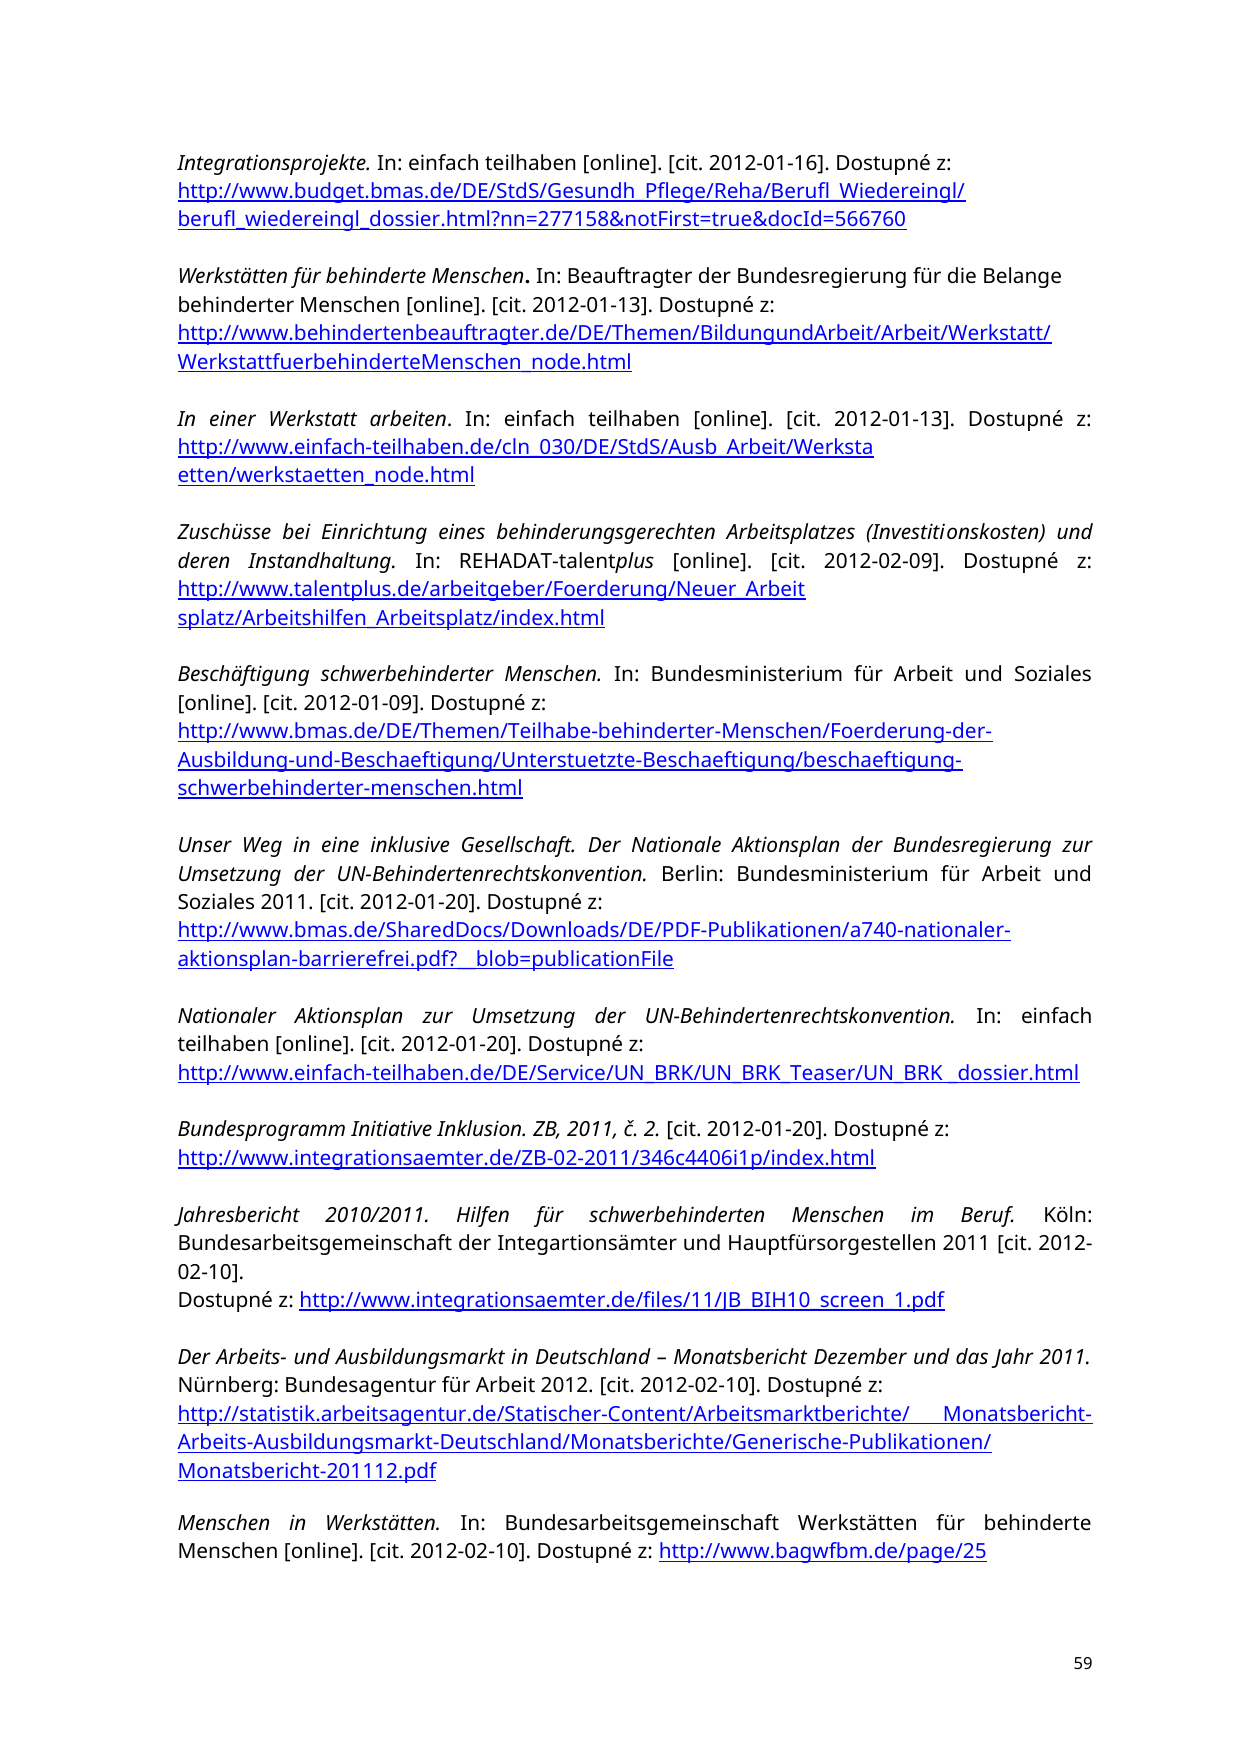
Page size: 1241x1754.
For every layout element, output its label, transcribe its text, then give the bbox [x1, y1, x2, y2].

text Dostupné z: http://www.integrationsaemter.de/files/11/JB_BIH10_screen_1.pdf [177, 1285, 1092, 1314]
text Menschen in Werkstätten. In: Bundesarbeitsgemeinschaft Werkstätten für behinderte Menschen [online]. [cit. 2012-02-10]. Dostupné z: http://www.bagwfbm.de/page/25 [177, 1508, 1092, 1565]
text http://www.einfach-teilhaben.de/DE/Service/UN_BRK/UN_BRK_Teaser/UN_BRK _dossier.html [177, 1058, 1092, 1086]
text Integrationsprojekte. In: einfach teilhaben [online]. [cit. 2012-01-16]. Dostupné z: [177, 148, 1092, 176]
text Zuschüsse bei Einrichtung eines behinderungsgerechten Arbeitsplatzes (Investitionskosten) und deren Instandhaltung. In: REHADAT-talentplus [online]. [cit. 2012-02-09]. Dostupné z: http://www.talentplus.de/arbeitgeber/Foerderung/Neuer_Arbeit splatz/Arbeitshilfen_Arbeitsplatz/index.html [177, 517, 1092, 631]
text Jahresbericht 2010/2011. Hilfen für schwerbehinderten Menschen im Beruf. Köln: Bundesarbeitsgemeinschaft der Integartionsämter und Hauptfürsorgestellen 2011 [cit. 2012-02-10]. [177, 1200, 1092, 1285]
text http://www.integrationsaemter.de/ZB-02-2011/346c4406i1p/index.html [177, 1143, 1092, 1171]
text Nationaler Aktionsplan zur Umsetzung der UN-Behindertenrechtskonvention. In: einfach teilhaben [online]. [cit. 2012-01-20]. Dostupné z: [177, 1001, 1092, 1058]
text In einer Werkstatt arbeiten. In: einfach teilhaben [online]. [cit. 2012-01-13]. Dostupné z: http://www.einfach-teilhaben.de/cln_030/DE/StdS/Ausb_Arbeit/Werksta etten/werkstaetten_node.html [177, 404, 1092, 489]
text Unser Weg in eine inklusive Gesellschaft. Der Nationale Aktionsplan der Bundesregierung zur Umsetzung der UN-Behindertenrechtskonvention. Berlin: Bundesministerium für Arbeit und Soziales 2011. [cit. 2012-01-20]. Dostupné z: [177, 830, 1092, 916]
text Beschäftigung schwerbehinderter Menschen. In: Bundesministerium für Arbeit und Soziales [online]. [cit. 2012-01-09]. Dostupné z: [177, 659, 1092, 716]
text http://statistik.arbeitsagentur.de/Statischer-Content/Arbeitsmarktberichte/ Monatsbericht-Arbeits-Ausbildungsmarkt-Deutschland/Monatsberichte/Generische-Publikationen/Monatsbericht-201112.pdf [177, 1399, 1092, 1423]
text Bundesprogramm Initiative Inklusion. ZB, 2011, č. 2. [cit. 2012-01-20]. Dostupné z: [177, 1114, 1092, 1143]
text Werkstätten für behinderte Menschen. In: Beauftragter der Bundesregierung für die Belange behinderter Menschen [online]. [cit. 2012-01-13]. Dostupné z: [177, 261, 1092, 318]
text http://www.behindertenbeauftragter.de/DE/Themen/BildungundArbeit/Arbeit/Werkstatt/WerkstattfuerbehinderteMenschen_node.html [177, 318, 1092, 375]
text http://statistik.arbeitsagentur.de/Statischer-Content/Arbeitsmarktberichte/ Monatsbericht-Arbeits-Ausbildungsmarkt-Deutschland/Monatsberichte/Generische-Publikationen/Monatsbericht-201112.pdf [177, 1424, 1092, 1484]
text http://www.budget.bmas.de/DE/StdS/Gesundh_Pflege/Reha/Berufl_Wiedereingl/berufl_wiedereingl_dossier.html?nn=277158&notFirst=true&docId=566760 [177, 176, 1092, 233]
text http://www.bmas.de/DE/Themen/Teilhabe-behinderter-Menschen/Foerderung-der-Ausbildung-und-Beschaeftigung/Unterstuetzte-Beschaeftigung/beschaeftigung-schwerbehinderter-menschen.html [177, 716, 1092, 802]
text Der Arbeits- und Ausbildungsmarkt in Deutschland – Monatsbericht Dezember und das Jahr 2011. Nürnberg: Bundesagentur für Arbeit 2012. [cit. 2012-02-10]. Dostupné z: [177, 1342, 1092, 1399]
text http://www.bmas.de/SharedDocs/Downloads/DE/PDF-Publikationen/a740-nationaler-aktionsplan-barrierefrei.pdf?__blob=publicationFile [177, 916, 1092, 972]
